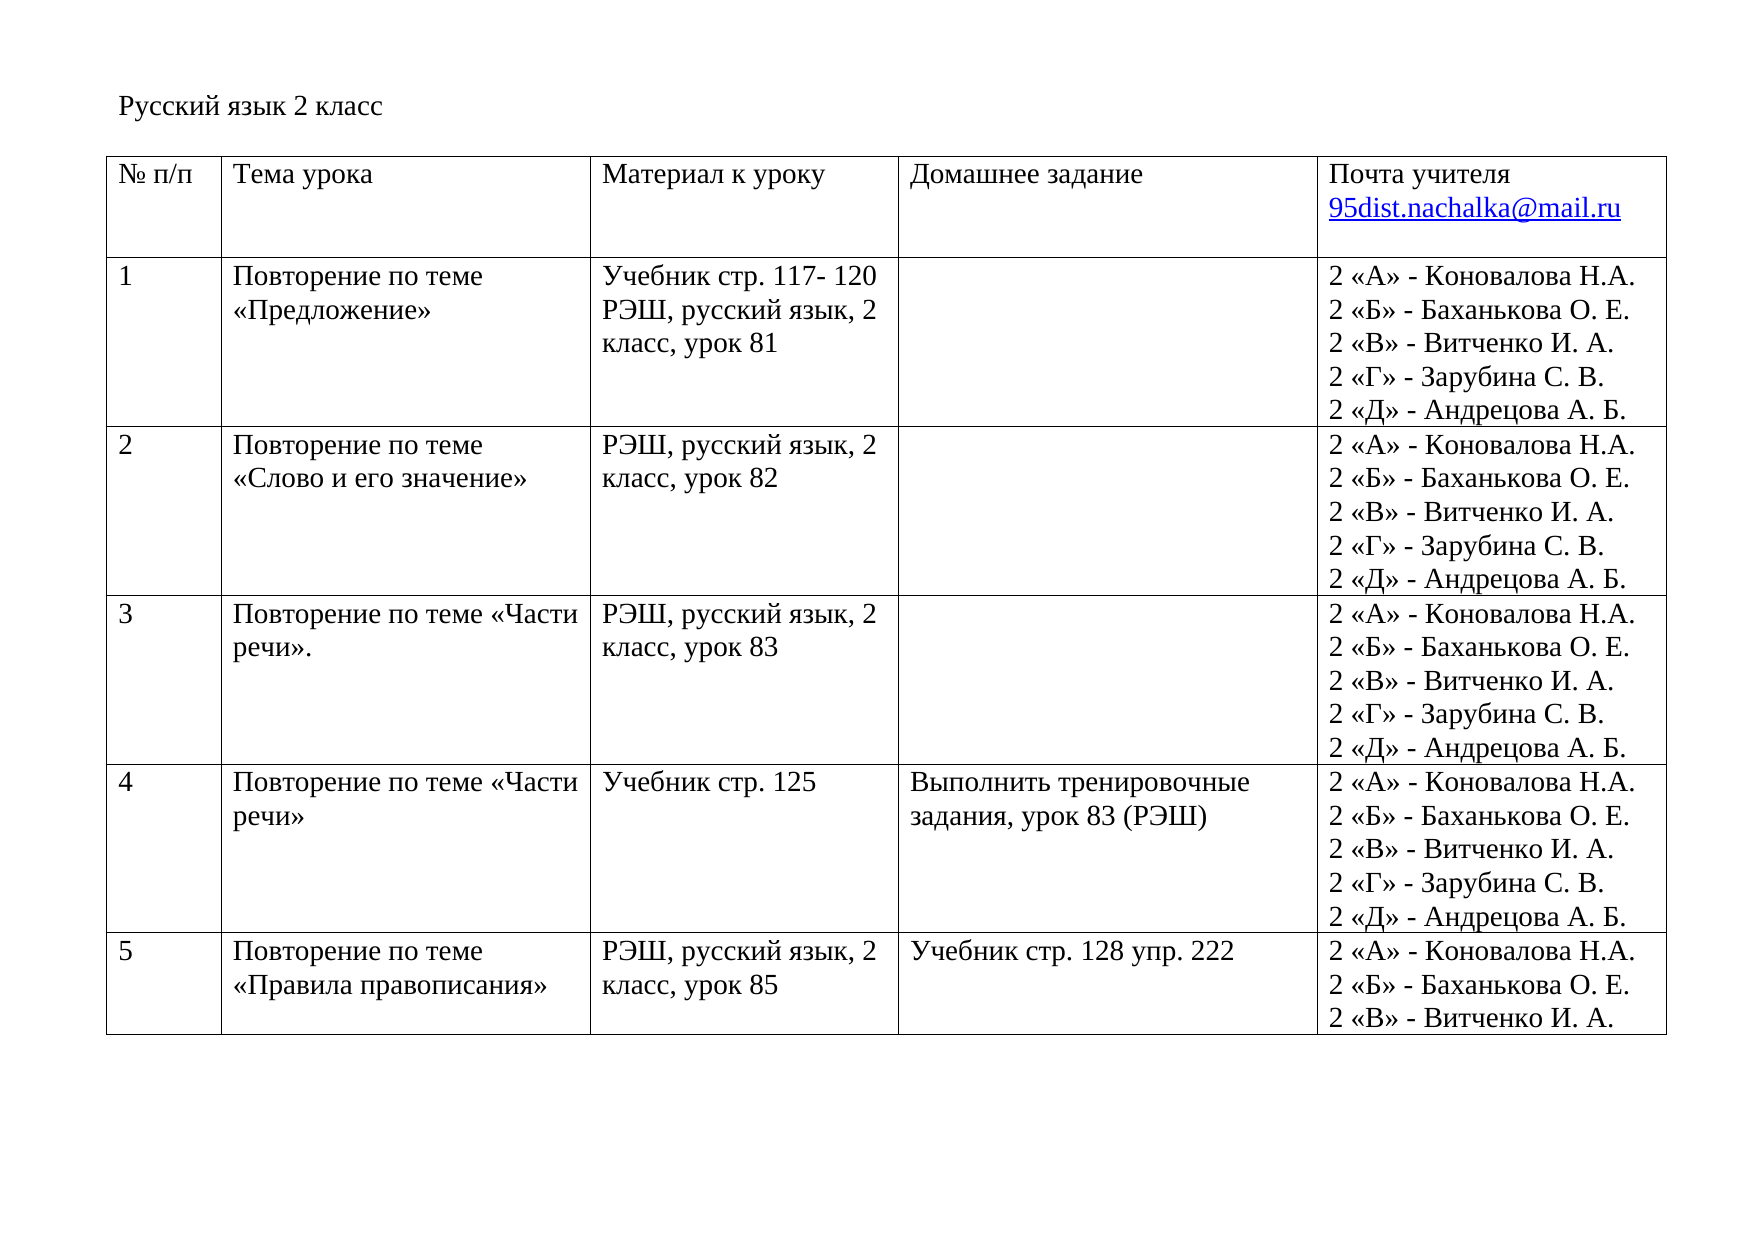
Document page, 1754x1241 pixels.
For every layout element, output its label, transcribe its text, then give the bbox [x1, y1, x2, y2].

table_cell 3 [107, 596, 221, 763]
table_cell Повторение по теме «Слово и его значение» [222, 427, 590, 595]
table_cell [222, 933, 590, 1034]
table_cell 2 «А» - Коновалова Н.А. 2 «Б» - Баханькова О. Е. 2 «В» - Витченко И. А. 2 «Г» - Зарубина С. В. 2 «Д» - Андрецова А. Б. [1318, 596, 1666, 763]
table_cell РЭШ, русский язык, 2 класс, урок 82 [591, 427, 898, 595]
text Русский язык 2 класс [118, 88, 1636, 122]
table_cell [591, 933, 898, 1034]
table_header Тема урока [222, 157, 590, 257]
table_cell Выполнить тренировочные задания, урок 83 (РЭШ) [899, 765, 1317, 932]
table_cell 4 [107, 765, 221, 932]
table_cell РЭШ, русский язык, 2 класс, урок 83 [591, 596, 898, 763]
table_cell Повторение по теме «Предложение» [222, 258, 590, 426]
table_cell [899, 933, 1317, 1034]
table_cell 2 [107, 427, 221, 595]
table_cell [1318, 933, 1666, 1034]
table_cell 2 «А» - Коновалова Н.А. 2 «Б» - Баханькова О. Е. 2 «В» - Витченко И. А. 2 «Г» - Зарубина С. В. 2 «Д» - Андрецова А. Б. [1318, 765, 1666, 932]
table_header Домашнее задание [899, 157, 1317, 257]
table_cell Повторение по теме «Части речи». [222, 596, 590, 763]
table_cell 2 «А» - Коновалова Н.А. 2 «Б» - Баханькова О. Е. 2 «В» - Витченко И. А. 2 «Г» - Зарубина С. В. 2 «Д» - Андрецова А. Б. [1318, 427, 1666, 595]
table_cell Повторение по теме «Части речи» [222, 765, 590, 932]
table_cell Учебник стр. 125 [591, 765, 898, 932]
table_cell 2 «А» - Коновалова Н.А. 2 «Б» - Баханькова О. Е. 2 «В» - Витченко И. А. 2 «Г» - Зарубина С. В. 2 «Д» - Андрецова А. Б. [1318, 258, 1666, 426]
table_cell Учебник стр. 117- 120 РЭШ, русский язык, 2 класс, урок 81 [591, 258, 898, 426]
table_cell [899, 596, 1317, 763]
table_cell 1 [107, 258, 221, 426]
table_cell [899, 427, 1317, 595]
table_cell 5 [107, 933, 221, 1034]
table_header № п/п [107, 157, 221, 257]
table_cell [899, 258, 1317, 426]
table_header Почта учителя 95dist.nachalka@mail.ru [1318, 157, 1666, 257]
table_header Материал к уроку [591, 157, 898, 257]
